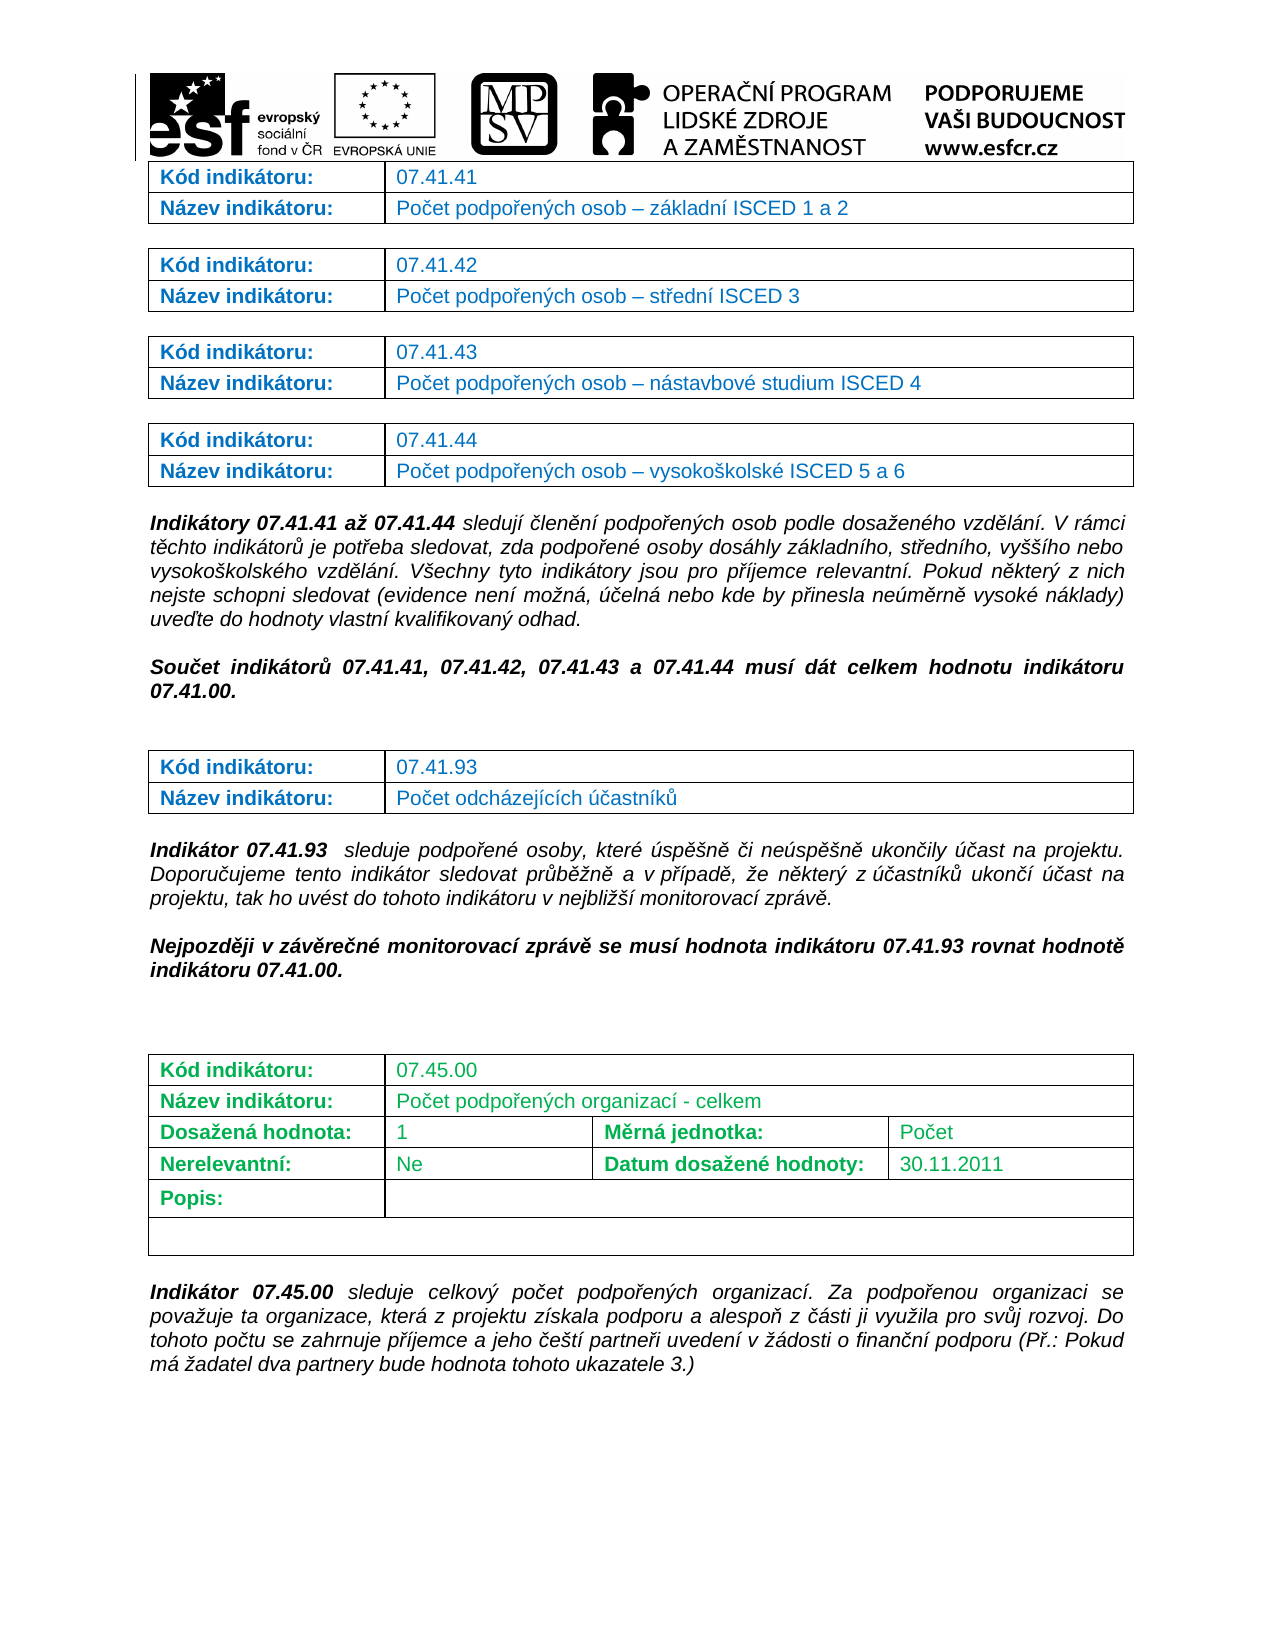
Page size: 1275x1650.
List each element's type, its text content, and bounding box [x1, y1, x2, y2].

table_header 07.45.00 [386, 1055, 1133, 1085]
table_cell 1 [386, 1117, 592, 1147]
table_cell Název indikátoru: [149, 783, 384, 813]
table_cell Ne [386, 1148, 592, 1178]
text Indikátory 07.41.41 až 07.41.44 sledují členění podpořených osob podle dosaženého vzdělání. V rámci těchto indikátorů je potřeba sledovat, zda podpořené osoby dosáhly základního, středního, vyššího nebo vysokoškolského vzdělání. Všechny tyto indikátory jsou pro příjemce relevantní. Pokud některý z nich nejste schopni sledovat (evidence není možná, účelná nebo kde by přinesla neúměrně vysoké náklady) uveďte do hodnoty vlastní kvalifikovaný odhad. [150, 511, 1125, 631]
table_cell Počet podpořených osob – základní ISCED 1 a 2 [386, 193, 1133, 223]
table_header Kód indikátoru: [149, 249, 384, 279]
text Indikátor 07.41.93 sleduje podpořené osoby, které úspěšně či neúspěšně ukončily účast na projektu. Doporučujeme tento indikátor sledovat průběžně a v případě, že některý z účastníků ukončí účast na projektu, tak ho uvést do tohoto indikátoru v nejbližší monitorovací zprávě. [150, 838, 1125, 910]
table_cell Počet podpořených organizací - celkem [386, 1086, 1133, 1116]
table_header Kód indikátoru: [149, 337, 384, 367]
table_cell Počet podpořených osob – vysokoškolské ISCED 5 a 6 [386, 456, 1133, 486]
text Indikátor 07.45.00 sleduje celkový počet podpořených organizací. Za podpořenou organizaci se považuje ta organizace, která z projektu získala podporu a alespoň z části ji využila pro svůj rozvoj. Do tohoto počtu se zahrnuje příjemce a jeho čeští partneři uvedení v žádosti o finanční podporu (Př.: Pokud má žadatel dva partnery bude hodnota tohoto ukazatele 3.) [150, 1279, 1125, 1375]
table_cell 30.11.2011 [889, 1148, 1133, 1178]
table_header 07.41.44 [386, 424, 1133, 454]
table_header Kód indikátoru: [149, 751, 384, 782]
table_cell Datum dosažené hodnoty: [593, 1148, 888, 1178]
table_cell [149, 1218, 1133, 1254]
table_cell Měrná jednotka: [593, 1117, 888, 1147]
table_cell Počet [889, 1117, 1133, 1147]
table_cell Nerelevantní: [149, 1148, 384, 1178]
table_header 07.41.41 [386, 162, 1133, 192]
table_cell Název indikátoru: [149, 281, 384, 311]
table_cell Název indikátoru: [149, 456, 384, 486]
table_cell Název indikátoru: [149, 1086, 384, 1116]
table_cell Popis: [149, 1180, 384, 1217]
table_header Kód indikátoru: [149, 162, 384, 192]
table_cell Počet podpořených osob – nástavbové studium ISCED 4 [386, 368, 1133, 398]
table_header 07.41.93 [386, 751, 1133, 782]
text Nejpozději v závěrečné monitorovací zprávě se musí hodnota indikátoru 07.41.93 rovnat hodnotě indikátoru 07.41.00. [150, 934, 1125, 982]
table_cell Název indikátoru: [149, 193, 384, 223]
text Součet indikátorů 07.41.41, 07.41.42, 07.41.43 a 07.41.44 musí dát celkem hodnotu indikátoru 07.41.00. [150, 654, 1125, 702]
table_cell Počet podpořených osob – střední ISCED 3 [386, 281, 1133, 311]
table_header Kód indikátoru: [149, 424, 384, 454]
table_header 07.41.42 [386, 249, 1133, 279]
table_cell Dosažená hodnota: [149, 1117, 384, 1147]
table_cell Název indikátoru: [149, 368, 384, 398]
table_cell Počet odcházejících účastníků [386, 783, 1133, 813]
table_cell [386, 1180, 1133, 1217]
picture [150, 73, 1125, 161]
table_header Kód indikátoru: [149, 1055, 384, 1085]
table_header 07.41.43 [386, 337, 1133, 367]
